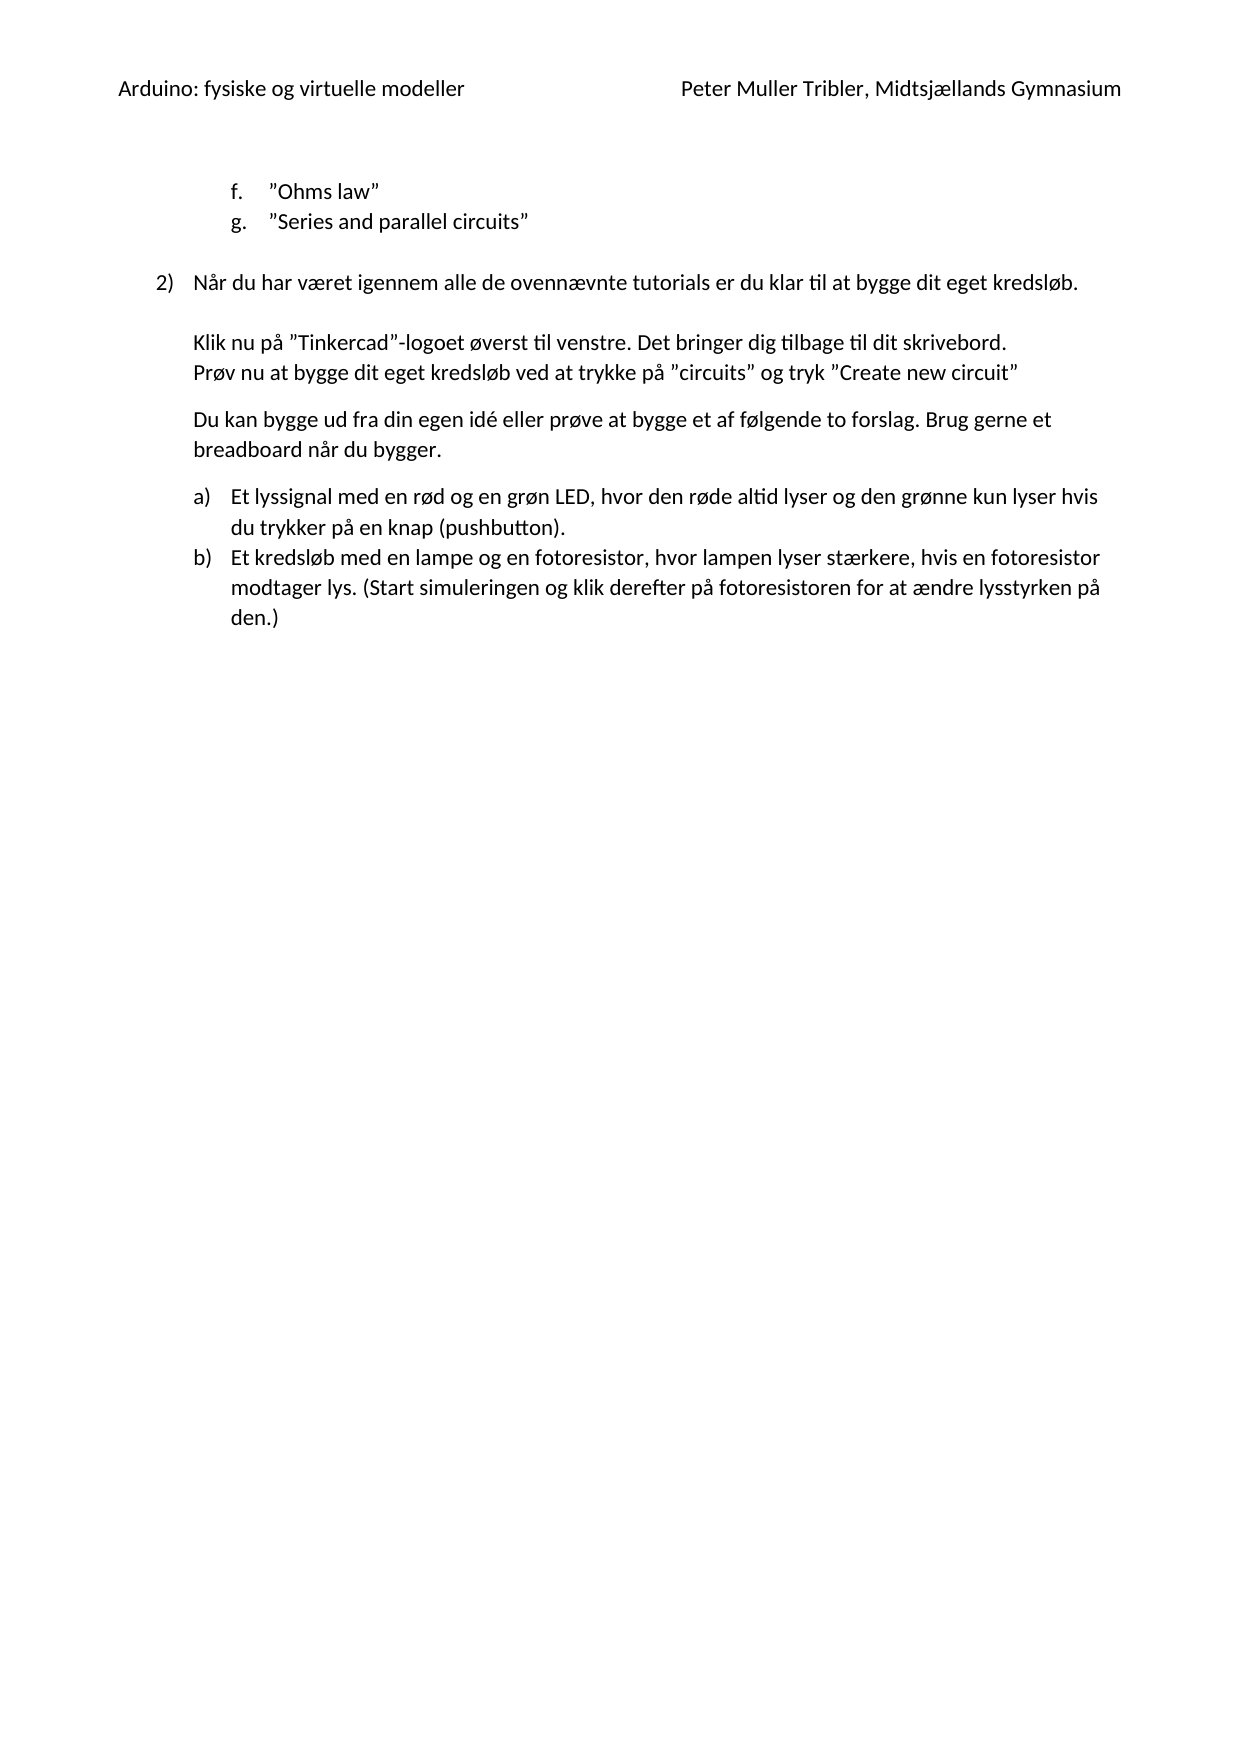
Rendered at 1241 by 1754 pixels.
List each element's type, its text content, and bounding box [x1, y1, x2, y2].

list Et lyssignal med en rød og en grøn LED, hvor den røde altid lyser og den grønne kun lyser hvis du trykker på en knap (pushbutton). [193, 482, 1122, 541]
list Når du har været igennem alle de ovennævnte tutorials er du klar til at bygge dit eget kredsløb. [156, 268, 1122, 296]
list Klik nu på ”Tinkercad”-logoet øverst til venstre. Det bringer dig tilbage til dit skrivebord. Prøv nu at bygge dit eget kredsløb ved at trykke på ”circuits” og tryk ”Create new circuit” [193, 298, 1122, 386]
list ”Ohms law” [231, 177, 1122, 205]
list Et kredsløb med en lampe og en fotoresistor, hvor lampen lyser stærkere, hvis en fotoresistor modtager lys. (Start simuleringen og klik derefter på fotoresistoren for at ændre lysstyrken på den.) [193, 543, 1122, 631]
list ”Series and parallel circuits” [231, 207, 1122, 235]
text Du kan bygge ud fra din egen idé eller prøve at bygge et af følgende to forslag. Brug gerne et breadboard når du bygger. [193, 405, 1122, 463]
